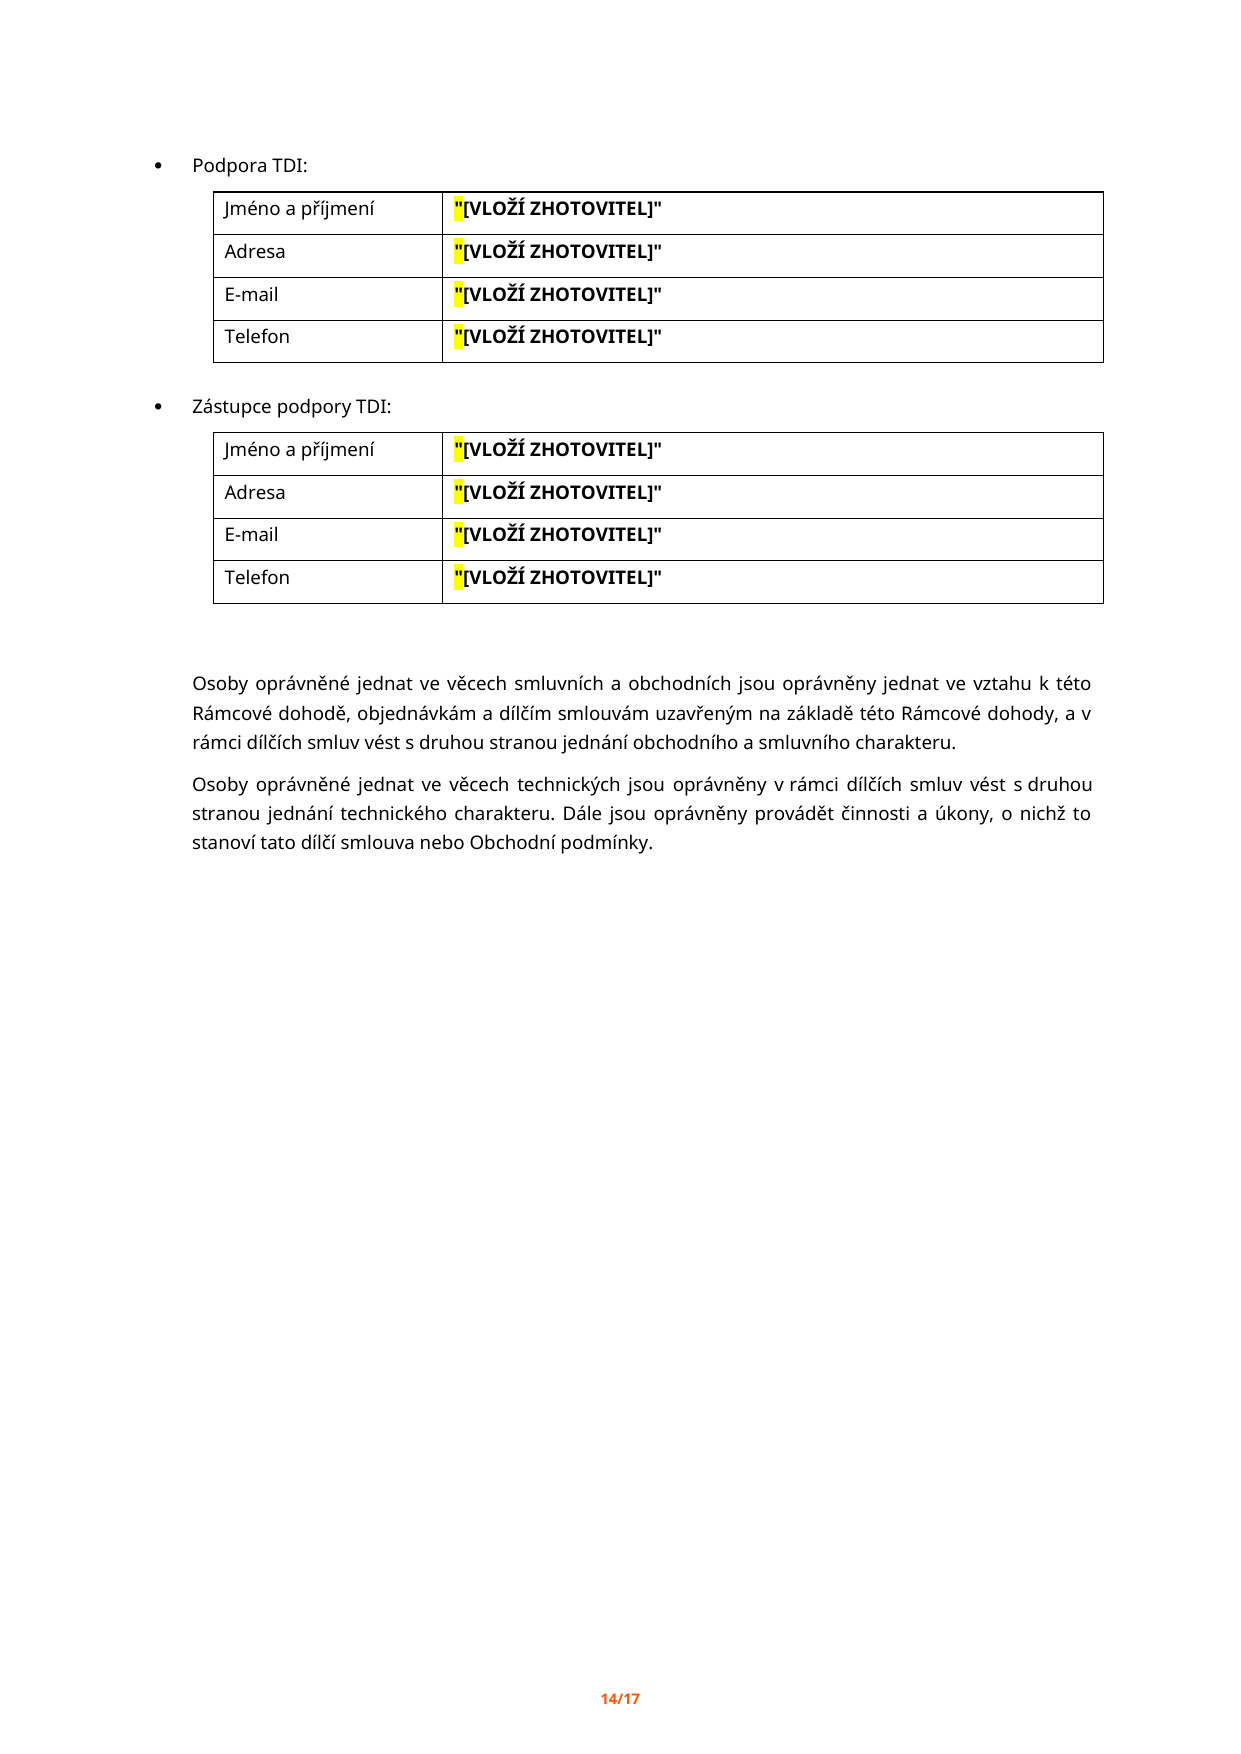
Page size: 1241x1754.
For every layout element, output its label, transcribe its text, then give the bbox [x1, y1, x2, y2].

table_cell Telefon [214, 561, 442, 603]
table_cell [443, 519, 1103, 560]
table_cell E-mail [214, 278, 442, 319]
table_cell [443, 235, 1103, 277]
table_cell Telefon [214, 321, 442, 362]
table_cell Adresa [214, 235, 442, 277]
text Osoby oprávněné jednat ve věcech smluvních a obchodních jsou oprávněny jednat ve vztahu k této Rámcové dohodě, objednávkám a dílčím smlouvám uzavřeným na základě této Rámcové dohody, a v rámci dílčích smluv vést s druhou stranou jednání obchodního a smluvního charakteru. [192, 671, 1093, 755]
list Podpora TDI: [155, 148, 1093, 179]
list Zástupce podpory TDI: [155, 388, 1093, 419]
text Osoby oprávněné jednat ve věcech technických jsou oprávněny v rámci dílčích smluv vést s druhou stranou jednání technického charakteru. Dále jsou oprávněny provádět činnosti a úkony, o nichž to stanoví tato dílčí smlouva nebo Obchodní podmínky. [192, 771, 1093, 855]
table_header [443, 433, 1103, 475]
table_cell [443, 321, 1103, 362]
table_header [443, 193, 1103, 234]
table_cell [443, 278, 1103, 319]
table_cell E-mail [214, 519, 442, 560]
table_header Jméno a příjmení [214, 433, 442, 475]
table_cell [443, 561, 1103, 603]
table_cell Adresa [214, 476, 442, 517]
table_header Jméno a příjmení [214, 193, 442, 234]
table_cell [443, 476, 1103, 517]
